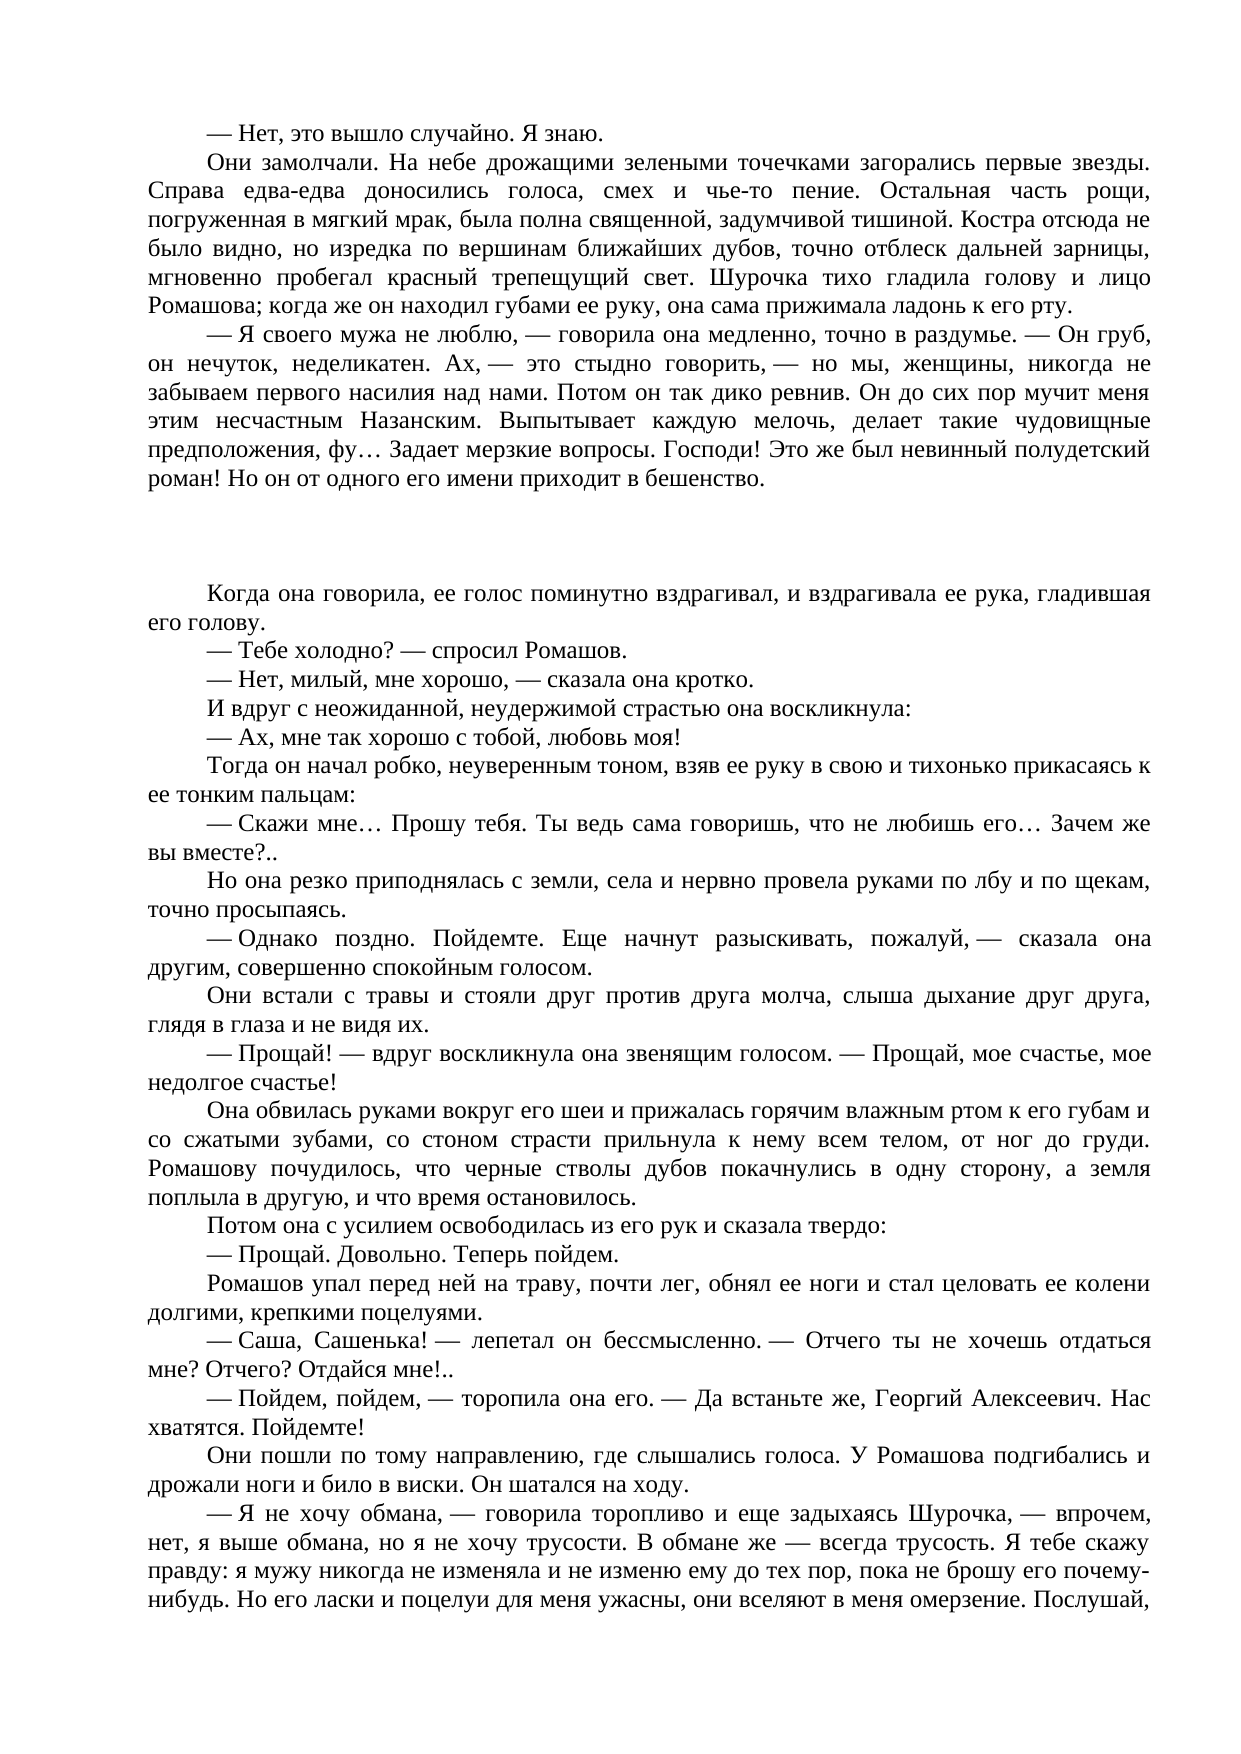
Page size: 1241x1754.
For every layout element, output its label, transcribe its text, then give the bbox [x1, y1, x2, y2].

text Но она резко приподнялась с земли, села и нервно провела руками по лбу и по щекам, точно просыпаясь. [148, 866, 1152, 923]
text — Я своего мужа не люблю, — говорила она медленно, точно в раздумье. — Он груб, он нечуток, неделикатен. Ах, — это стыдно говорить, — но мы, женщины, никогда не забываем первого насилия над нами. Потом он так дико ревнив. Он до сих пор мучит меня этим несчастным Назанским. Выпытывает каждую мелочь, делает такие чудовищные предположения, фу… Задает мерзкие вопросы. Господи! Это же был невинный полудетский роман! Но он от одного его имени приходит в бешенство. [148, 319, 1152, 492]
text Потом она с усилием освободилась из его рук и сказала твердо: [148, 1211, 1152, 1239]
text Она обвилась руками вокруг его шеи и прижалась горячим влажным ртом к его губам и со сжатыми зубами, со стоном страсти прильнула к нему всем телом, от ног до груди. Ромашову почудилось, что черные стволы дубов покачнулись в одну сторону, а земля поплыла в другую, и что время остановилось. [148, 1096, 1152, 1211]
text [148, 1498, 1152, 1613]
text Они встали с травы и стояли друг против друга молча, слыша дыхание друг друга, глядя в глаза и не видя их. [148, 981, 1152, 1038]
text Тогда он начал робко, неуверенным тоном, взяв ее руку в свою и тихонько прикасаясь к ее тонким пальцам: [148, 751, 1152, 808]
text — Ах, мне так хорошо с тобой, любовь моя! [148, 722, 1152, 751]
text — Однако поздно. Пойдемте. Еще начнут разыскивать, пожалуй, — сказала она другим, совершенно спокойным голосом. [148, 923, 1152, 981]
text — Пойдем, пойдем, — торопила она его. — Да встаньте же, Георгий Алексеевич. Нас хватятся. Пойдемте! [148, 1383, 1152, 1441]
text Ромашов упал перед ней на траву, почти лег, обнял ее ноги и стал целовать ее колени долгими, крепкими поцелуями. [148, 1268, 1152, 1326]
text — Прощай. Довольно. Теперь пойдем. [148, 1239, 1152, 1268]
text — Тебе холодно? — спросил Ромашов. [148, 636, 1152, 664]
text Когда она говорила, ее голос поминутно вздрагивал, и вздрагивала ее рука, гладившая его голову. [148, 578, 1152, 636]
text — Нет, это вышло случайно. Я знаю. [148, 118, 1152, 147]
text — Саша, Сашенька! — лепетал он бессмысленно. — Отчего ты не хочешь отдаться мне? Отчего? Отдайся мне!.. [148, 1326, 1152, 1383]
text Они замолчали. На небе дрожащими зелеными точечками загорались первые звезды. Справа едва-едва доносились голоса, смех и чье-то пение. Остальная часть рощи, погруженная в мягкий мрак, была полна священной, задумчивой тишиной. Костра отсюда не было видно, но изредка по вершинам ближайших дубов, точно отблеск дальней зарницы, мгновенно пробегал красный трепещущий свет. Шурочка тихо гладила голову и лицо Ромашова; когда же он находил губами ее руку, она сама прижимала ладонь к его рту. [148, 147, 1152, 319]
text И вдруг с неожиданной, неудержимой страстью она воскликнула: [148, 693, 1152, 722]
text — Прощай! — вдруг воскликнула она звенящим голосом. — Прощай, мое счастье, мое недолгое счастье! [148, 1038, 1152, 1096]
text — Скажи мне… Прошу тебя. Ты ведь сама говоришь, что не любишь его… Зачем же вы вместе?.. [148, 808, 1152, 866]
text — Нет, милый, мне хорошо, — сказала она кротко. [148, 664, 1152, 693]
text Они пошли по тому направлению, где слышались голоса. У Ромашова подгибались и дрожали ноги и било в виски. Он шатался на ходу. [148, 1441, 1152, 1498]
